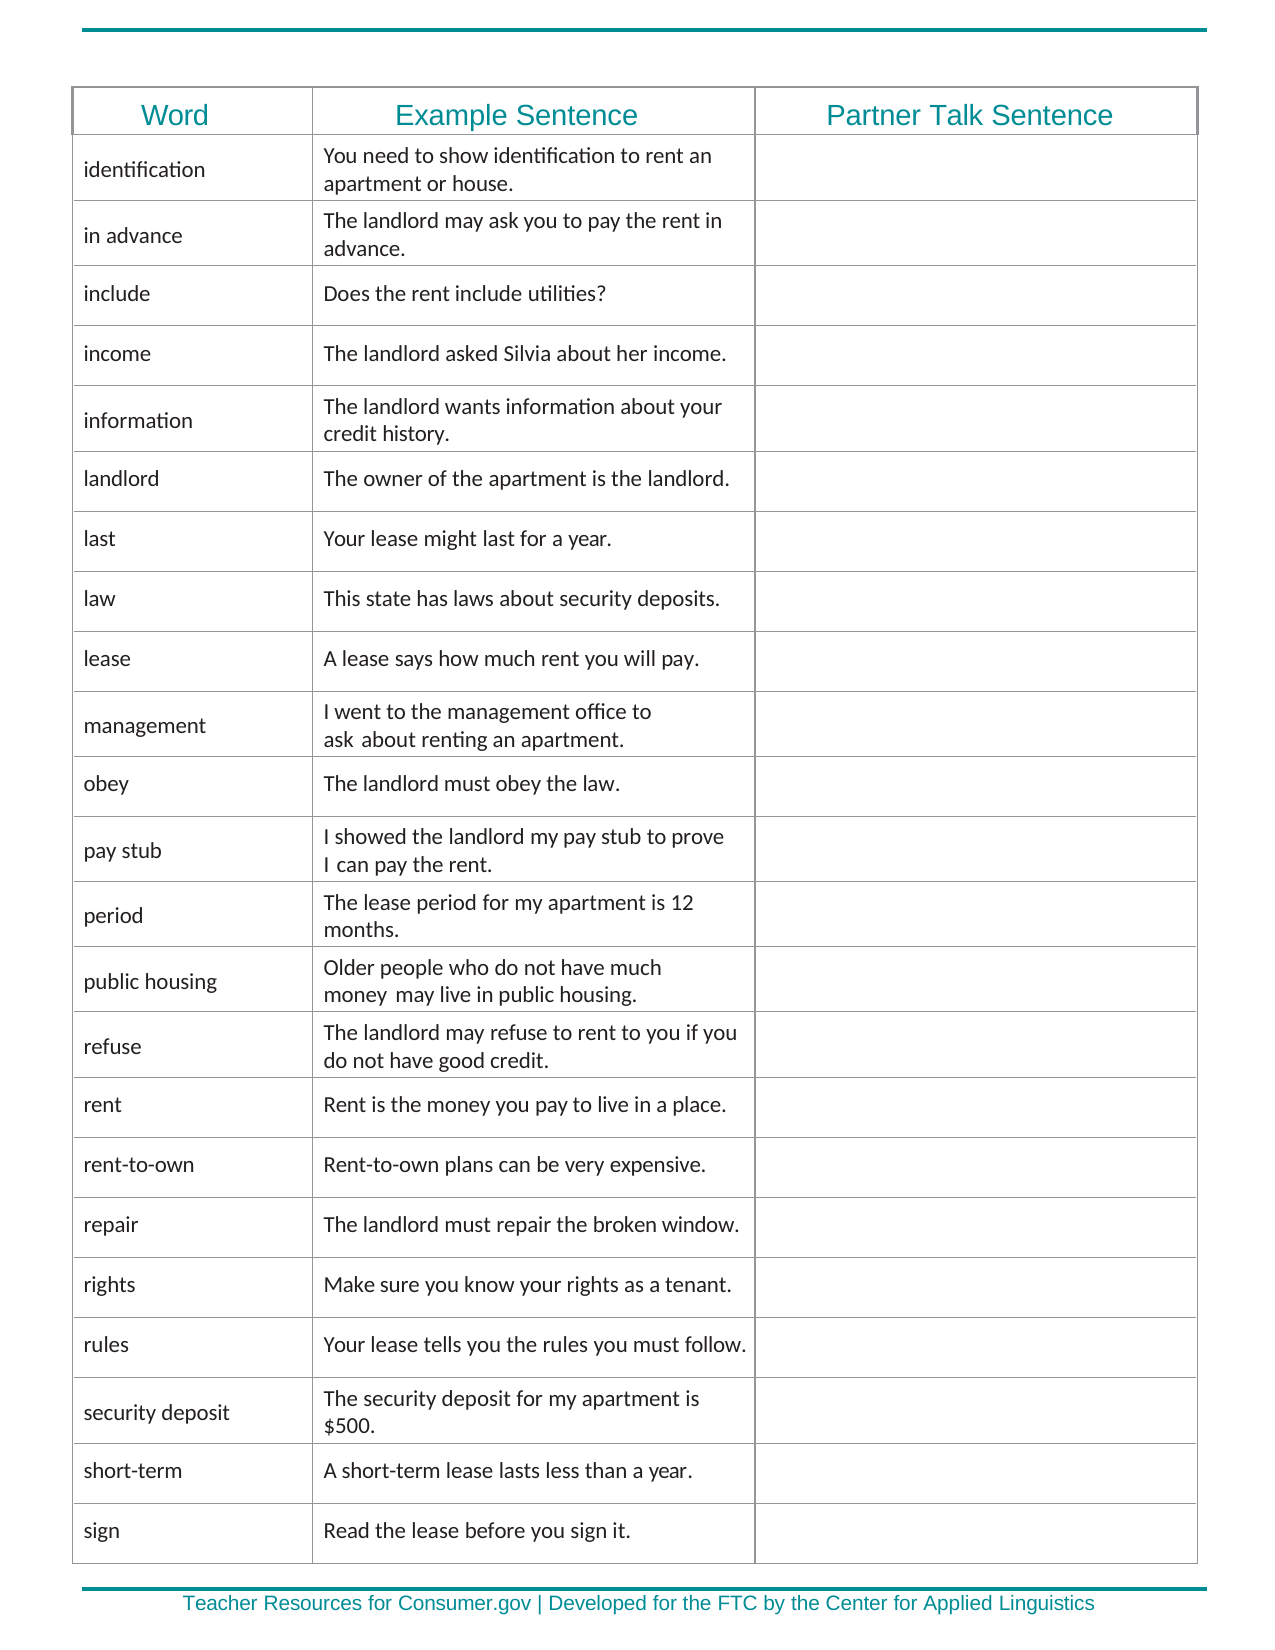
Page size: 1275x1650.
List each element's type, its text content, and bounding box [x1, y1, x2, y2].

table_header Partner Talk Sentence [756, 88, 1196, 134]
table_cell Read the lease before you sign it. [313, 1504, 754, 1562]
table_cell Rent is the money you pay to live in a place. [313, 1078, 754, 1137]
table_cell You need to show identification to rent an apartment or house. [313, 135, 754, 200]
table_cell [756, 511, 1197, 571]
table_cell [756, 881, 1197, 946]
table_cell Make sure you know your rights as a tenant. [313, 1258, 754, 1317]
table_cell [756, 135, 1197, 200]
table_cell [756, 816, 1197, 881]
table_cell [756, 691, 1197, 756]
table_cell A lease says how much rent you will pay. [313, 632, 754, 691]
table_cell The landlord wants information about your credit history. [313, 386, 754, 451]
table_cell public housing [73, 946, 312, 1011]
table_cell I went to the management office to ask about renting an apartment. [313, 692, 754, 756]
table_cell repair [73, 1197, 312, 1257]
table_cell I showed the landlord my pay stub to prove I can pay the rent. [313, 817, 754, 881]
table_cell lease [73, 631, 312, 691]
table_cell The owner of the apartment is the landlord. [313, 452, 754, 511]
table_cell [756, 325, 1197, 385]
table_cell rent [73, 1077, 312, 1137]
table_cell period [73, 881, 312, 946]
table_cell [756, 1317, 1197, 1377]
table_cell pay stub [73, 816, 312, 881]
table_cell security deposit [73, 1377, 312, 1442]
table_cell A short-term lease lasts less than a year. [313, 1444, 754, 1502]
table_cell The landlord asked Silvia about her income. [313, 326, 754, 385]
table_cell The landlord may refuse to rent to you if you do not have good credit. [313, 1012, 754, 1077]
table_cell law [73, 571, 312, 631]
table_cell [756, 1197, 1197, 1257]
table_cell [756, 1137, 1197, 1197]
table_cell rules [73, 1317, 312, 1377]
table_cell [756, 571, 1197, 631]
table_cell Your lease tells you the rules you must follow. [313, 1318, 754, 1377]
table_cell rent-to-own [73, 1137, 312, 1197]
table_cell The landlord must repair the broken window. [313, 1198, 754, 1257]
table_cell management [73, 691, 312, 756]
table_cell This state has laws about security deposits. [313, 572, 754, 631]
table_cell [756, 756, 1197, 816]
table_cell The landlord may ask you to pay the rent in advance. [313, 201, 754, 265]
table_cell The landlord must obey the law. [313, 757, 754, 816]
table_cell Your lease might last for a year. [313, 512, 754, 571]
table_cell Older people who do not have much money may live in public housing. [313, 947, 754, 1011]
table_cell [756, 1011, 1197, 1077]
table_cell Does the rent include utilities? [313, 266, 754, 325]
table_cell [756, 946, 1197, 1011]
table_header Example Sentence [313, 88, 754, 134]
table_cell The lease period for my apartment is 12 months. [313, 882, 754, 946]
table_cell [756, 200, 1197, 265]
table_cell income [73, 325, 312, 385]
table_cell [756, 1257, 1197, 1317]
table_cell [756, 1077, 1197, 1137]
table_cell short-term [73, 1443, 312, 1502]
table_cell landlord [73, 451, 312, 511]
table_cell [756, 1503, 1197, 1562]
table_cell [756, 265, 1197, 325]
table_cell [756, 385, 1197, 451]
table_cell [756, 1377, 1197, 1442]
table_cell last [73, 511, 312, 571]
table_cell identification [73, 135, 312, 200]
table_header Word [74, 88, 312, 134]
table_cell in advance [73, 200, 312, 265]
table_cell include [73, 265, 312, 325]
table_cell [756, 631, 1197, 691]
table_cell sign [73, 1503, 312, 1562]
table_cell rights [73, 1257, 312, 1317]
table_cell [756, 1443, 1197, 1502]
table_cell obey [73, 756, 312, 816]
table_cell Rent-to-own plans can be very expensive. [313, 1138, 754, 1197]
table_cell [756, 451, 1197, 511]
table_cell refuse [73, 1011, 312, 1077]
table_cell The security deposit for my apartment is $500. [313, 1378, 754, 1442]
table_cell information [73, 385, 312, 451]
